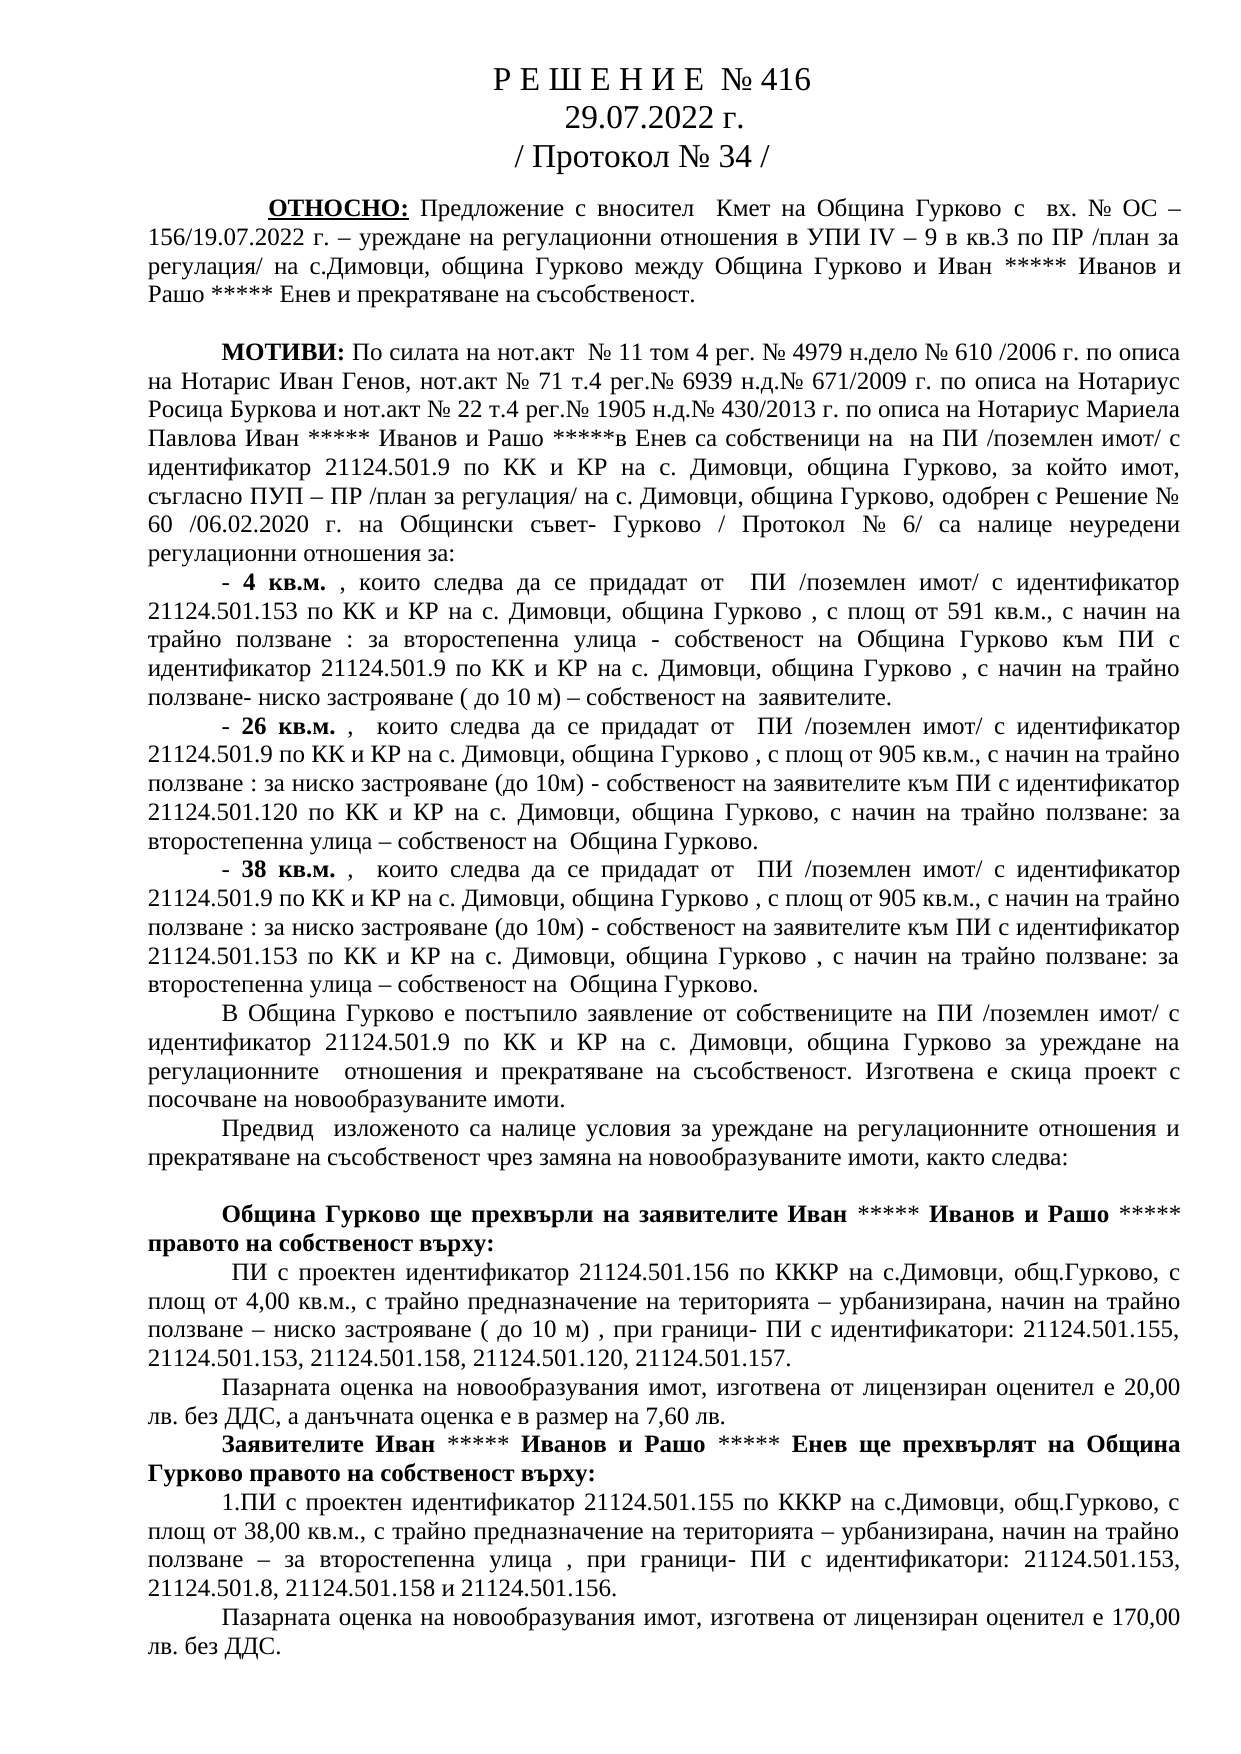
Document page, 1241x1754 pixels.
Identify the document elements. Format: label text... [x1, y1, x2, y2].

text - 26 кв.м. , които следва да се придадат от ПИ /поземлен имот/ с идентификатор 21124.501.9 по КК и КР на с. Димовци, община Гурково , с площ от 905 кв.м., с начин на трайно ползване : за ниско застрояване (до 10м) - собственост на заявителите към ПИ с идентификатор 21124.501.120 по КК и КР на с. Димовци, община Гурково, с начин на трайно ползване: за второстепенна улица – собственост на Община Гурково. [148, 711, 1181, 854]
text ПИ с проектен идентификатор 21124.501.156 по КККР на с.Димовци, общ.Гурково, с площ от 4,00 кв.м., с трайно предназначение на територията – урбанизирана, начин на трайно ползване – ниско застрояване ( до 10 м) , при граници- ПИ с идентификатори: 21124.501.155, 21124.501.153, 21124.501.158, 21124.501.120, 21124.501.157. [148, 1257, 1181, 1372]
text В Община Гурково е постъпило заявление от собствениците на ПИ /поземлен имот/ с идентификатор 21124.501.9 по КК и КР на с. Димовци, община Гурково за уреждане на регулационните отношения и прекратяване на съсобственост. Изготвена е скица проект с посочване на новообразуваните имоти. [148, 998, 1181, 1113]
text Община Гурково ще прехвърли на заявителите Иван ***** Иванов и Рашо ***** правото на собственост върху: [148, 1199, 1181, 1257]
text Р Е Ш Е Н И Е № 416 [441, 59, 1181, 97]
text Заявителите Иван ***** Иванов и Рашо ***** Енев ще прехвърлят на Община Гурково правото на собственост върху: [148, 1429, 1181, 1487]
text 1.ПИ с проектен идентификатор 21124.501.155 по КККР на с.Димовци, общ.Гурково, с площ от 38,00 кв.м., с трайно предназначение на територията – урбанизирана, начин на трайно ползване – за второстепенна улица , при граници- ПИ с идентификатори: 21124.501.153, 21124.501.8, 21124.501.158 и 21124.501.156. [148, 1487, 1181, 1602]
text 29.07.2022 г. [148, 97, 1181, 136]
text Пазарната оценка на новообразувания имот, изготвена от лицензиран оценител е 170,00 лв. без ДДС. [148, 1602, 1181, 1659]
text ОТНОСНО: Предложение с вносител Кмет на Община Гурково с вх. № ОС – 156/19.07.2022 г. – уреждане на регулационни отношения в УПИ IV – 9 в кв.3 по ПР /план за регулация/ на с.Димовци, община Гурково между Община Гурково и Иван ***** Иванов и Рашо ***** Енев и прекратяване на съсобственост. [148, 193, 1181, 308]
text Пазарната оценка на новообразувания имот, изготвена от лицензиран оценител е 20,00 лв. без ДДС, а данъчната оценка е в размер на 7,60 лв. [148, 1372, 1181, 1429]
text - 38 кв.м. , които следва да се придадат от ПИ /поземлен имот/ с идентификатор 21124.501.9 по КК и КР на с. Димовци, община Гурково , с площ от 905 кв.м., с начин на трайно ползване : за ниско застрояване (до 10м) - собственост на заявителите към ПИ с идентификатор 21124.501.153 по КК и КР на с. Димовци, община Гурково , с начин на трайно ползване: за второстепенна улица – собственост на Община Гурково. [148, 854, 1181, 998]
text - 4 кв.м. , които следва да се придадат от ПИ /поземлен имот/ с идентификатор 21124.501.153 по КК и КР на с. Димовци, община Гурково , с площ от 591 кв.м., с начин на трайно ползване : за второстепенна улица - собственост на Община Гурково към ПИ с идентификатор 21124.501.9 по КК и КР на с. Димовци, община Гурково , с начин на трайно ползване- ниско застрояване ( до 10 м) – собственост на заявителите. [148, 567, 1181, 711]
text МОТИВИ: По силата на нот.акт № 11 том 4 рег. № 4979 н.дело № 610 /2006 г. по описа на Нотарис Иван Генов, нот.акт № 71 т.4 рег.№ 6939 н.д.№ 671/2009 г. по описа на Нотариус Росица Буркова и нот.акт № 22 т.4 рег.№ 1905 н.д.№ 430/2013 г. по описа на Нотариус Мариела Павлова Иван ***** Иванов и Рашо *****в Енев са собственици на на ПИ /поземлен имот/ с идентификатор 21124.501.9 по КК и КР на с. Димовци, община Гурково, за който имот, съгласно ПУП – ПР /план за регулация/ на с. Димовци, община Гурково, одобрен с Решение № 60 /06.02.2020 г. на Общински съвет- Гурково / Протокол № 6/ са налице неуредени регулационни отношения за: [148, 337, 1181, 567]
text Предвид изложеното са налице условия за уреждане на регулационните отношения и прекратяване на съсобственост чрез замяна на новообразуваните имоти, както следва: [148, 1113, 1181, 1171]
text / Протокол № 34 / [148, 136, 1181, 174]
